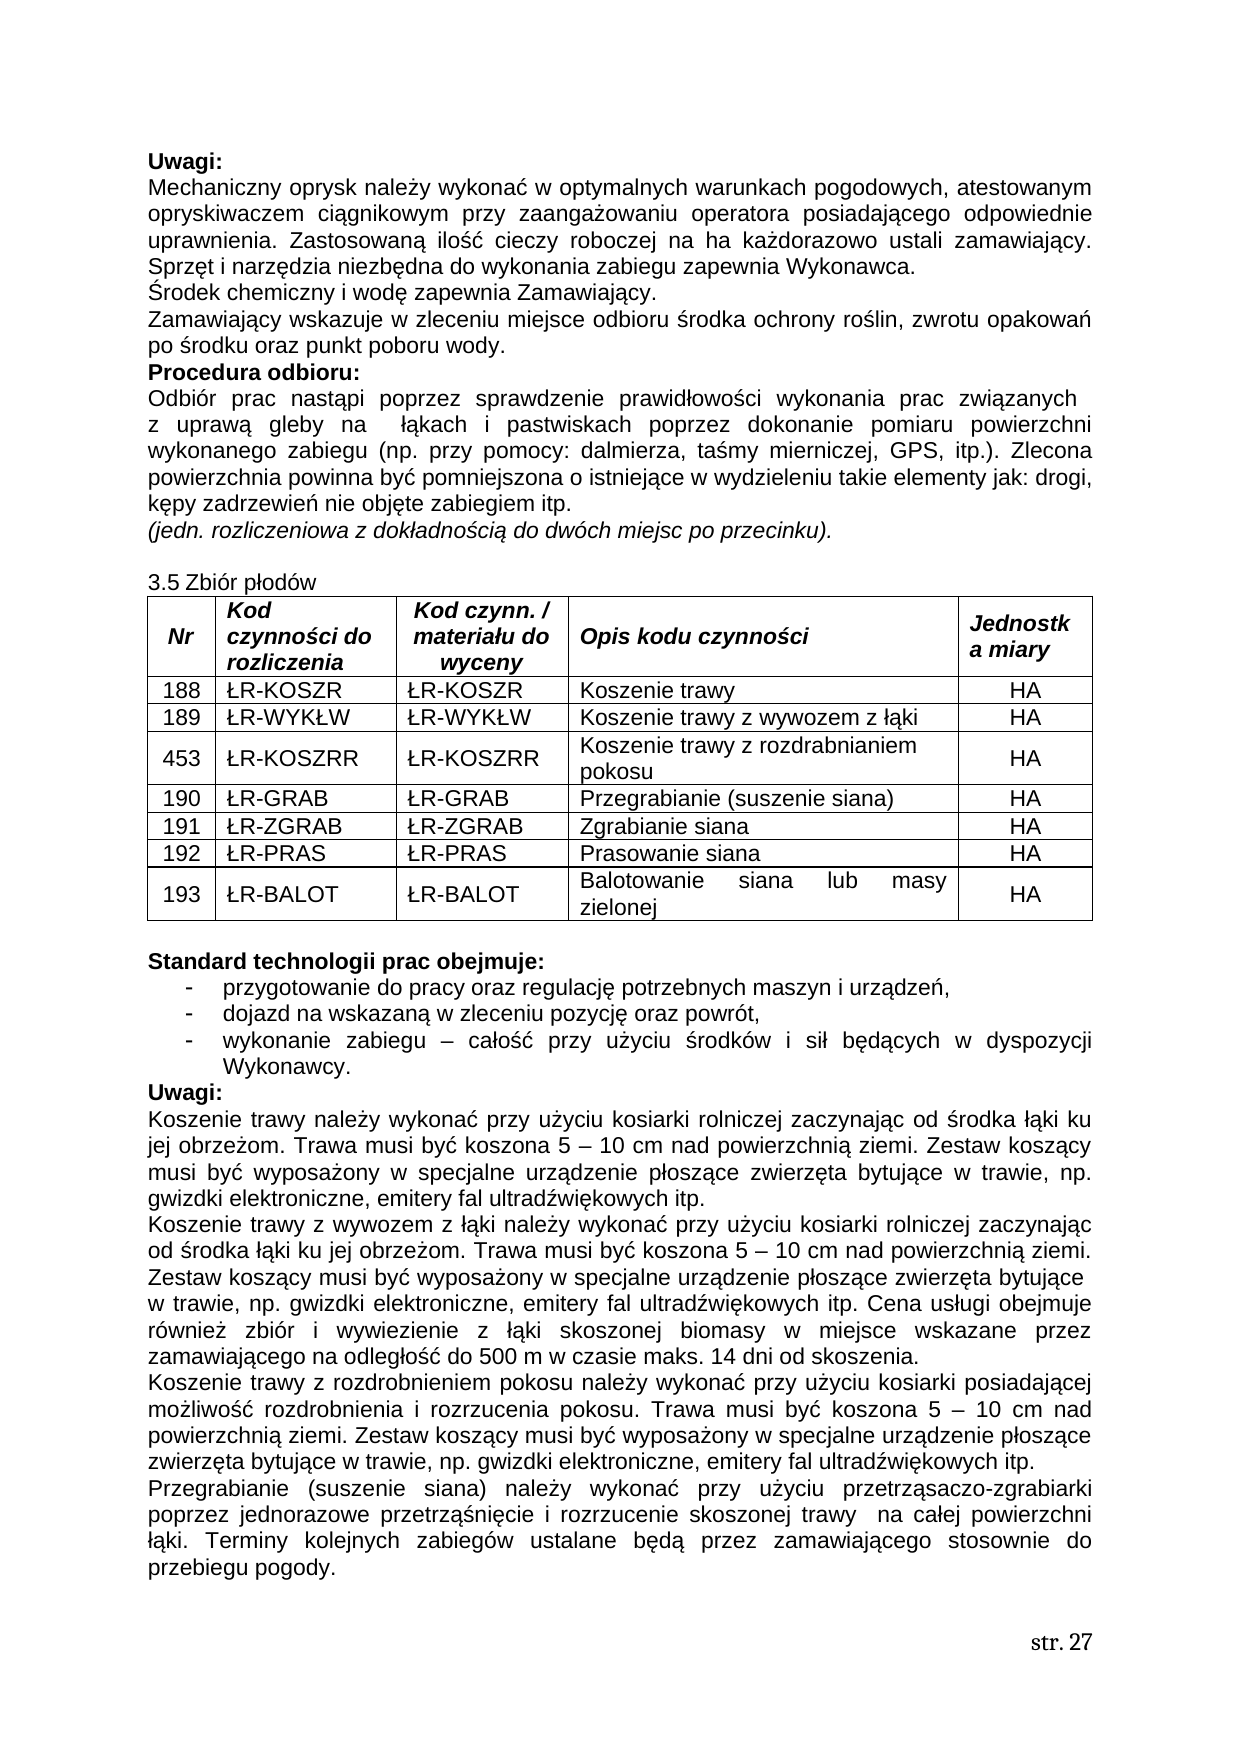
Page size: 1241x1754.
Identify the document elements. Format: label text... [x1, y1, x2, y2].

table_header Kod czynności do rozliczenia [216, 597, 396, 676]
table_cell HA [959, 732, 1092, 784]
table_cell ŁR-KOSZRR [216, 732, 396, 784]
text Mechaniczny oprysk należy wykonać w optymalnych warunkach pogodowych, atestowanym opryskiwaczem ciągnikowym przy zaangażowaniu operatora posiadającego odpowiednie uprawnienia. Zastosowaną ilość cieczy roboczej na ha każdorazowo ustali zamawiający. Sprzęt i narzędzia niezbędna do wykonania zabiegu zapewnia Wykonawca. [148, 174, 1093, 279]
table_cell HA [959, 868, 1092, 920]
table_cell HA [959, 704, 1092, 731]
table_cell 193 [148, 868, 215, 920]
table_cell Przegrabianie (suszenie siana) [569, 785, 958, 812]
table_cell ŁR-BALOT [216, 868, 396, 920]
list Zbiór płodów [148, 569, 1093, 596]
table_cell Zgrabianie siana [569, 813, 958, 839]
table_header Opis kodu czynności [569, 597, 958, 676]
text Standard technologii prac obejmuje: [148, 948, 1093, 974]
table_cell ŁR-KOSZRR [397, 732, 568, 784]
table_cell HA [959, 840, 1092, 866]
table_cell 453 [148, 732, 215, 784]
text Koszenie trawy z wywozem z łąki należy wykonać przy użyciu kosiarki rolniczej zaczynając od środka łąki ku jej obrzeżom. Trawa musi być koszona 5 – 10 cm nad powierzchnią ziemi. Zestaw koszący musi być wyposażony w specjalne urządzenie płoszące zwierzęta bytujące w trawie, np. gwizdki elektroniczne, emitery fal ultradźwiękowych itp. Cena usługi obejmuje również zbiór i wywiezienie z łąki skoszonej biomasy w miejsce wskazane przez zamawiającego na odległość do 500 m w czasie maks. 14 dni od skoszenia. [148, 1211, 1093, 1369]
table_cell ŁR-WYKŁW [397, 704, 568, 731]
text Środek chemiczny i wodę zapewnia Zamawiający. [148, 279, 1093, 306]
text Uwagi: [148, 1079, 1093, 1106]
table_cell ŁR-WYKŁW [216, 704, 396, 731]
table_cell HA [959, 813, 1092, 839]
text Uwagi: [148, 148, 1093, 174]
table_cell ŁR-PRAS [397, 840, 568, 866]
table_header Jednostka miary [959, 597, 1092, 676]
table_cell ŁR-GRAB [397, 785, 568, 812]
list przygotowanie do pracy oraz regulację potrzebnych maszyn i urządzeń, [185, 974, 1093, 1000]
text Przegrabianie (suszenie siana) należy wykonać przy użyciu przetrząsaczo-zgrabiarki poprzez jednorazowe przetrząśnięcie i rozrzucenie skoszonej trawy na całej powierzchni łąki. Terminy kolejnych zabiegów ustalane będą przez zamawiającego stosownie do przebiegu pogody. [148, 1475, 1093, 1580]
table_cell HA [959, 785, 1092, 812]
table_cell HA [959, 677, 1092, 703]
table_cell Balotowanie siana lub masy zielonej [569, 868, 958, 920]
table_cell ŁR-BALOT [397, 868, 568, 920]
text Koszenie trawy z rozdrobnieniem pokosu należy wykonać przy użyciu kosiarki posiadającej możliwość rozdrobnienia i rozrzucenia pokosu. Trawa musi być koszona 5 – 10 cm nad powierzchnią ziemi. Zestaw koszący musi być wyposażony w specjalne urządzenie płoszące zwierzęta bytujące w trawie, np. gwizdki elektroniczne, emitery fal ultradźwiękowych itp. [148, 1369, 1093, 1475]
table_cell Prasowanie siana [569, 840, 958, 866]
table_cell ŁR-GRAB [216, 785, 396, 812]
table_header Kod czynn. / materiału do wyceny [397, 597, 568, 676]
table_cell Koszenie trawy z wywozem z łąki [569, 704, 958, 731]
table_cell ŁR-ZGRAB [216, 813, 396, 839]
table_cell 190 [148, 785, 215, 812]
text Zamawiający wskazuje w zleceniu miejsce odbioru środka ochrony roślin, zwrotu opakowań po środku oraz punkt poboru wody. [148, 306, 1093, 358]
list dojazd na wskazaną w zleceniu pozycję oraz powrót, [185, 1000, 1093, 1027]
table_cell ŁR-ZGRAB [397, 813, 568, 839]
table_cell ŁR-KOSZR [216, 677, 396, 703]
table_header Nr [148, 597, 215, 676]
text Koszenie trawy należy wykonać przy użyciu kosiarki rolniczej zaczynając od środka łąki ku jej obrzeżom. Trawa musi być koszona 5 – 10 cm nad powierzchnią ziemi. Zestaw koszący musi być wyposażony w specjalne urządzenie płoszące zwierzęta bytujące w trawie, np. gwizdki elektroniczne, emitery fal ultradźwiękowych itp. [148, 1106, 1093, 1211]
text Odbiór prac nastąpi poprzez sprawdzenie prawidłowości wykonania prac związanych z uprawą gleby na łąkach i pastwiskach poprzez dokonanie pomiaru powierzchni wykonanego zabiegu (np. przy pomocy: dalmierza, taśmy mierniczej, GPS, itp.). Zlecona powierzchnia powinna być pomniejszona o istniejące w wydzieleniu takie elementy jak: drogi, kępy zadrzewień nie objęte zabiegiem itp. [148, 385, 1093, 517]
table_cell Koszenie trawy z rozdrabnianiem pokosu [569, 732, 958, 784]
list wykonanie zabiegu – całość przy użyciu środków i sił będących w dyspozycji Wykonawcy. [185, 1027, 1093, 1079]
table_cell 189 [148, 704, 215, 731]
table_cell 192 [148, 840, 215, 866]
table_cell ŁR-KOSZR [397, 677, 568, 703]
text Procedura odbioru: [148, 358, 1093, 385]
table_cell 188 [148, 677, 215, 703]
table_cell ŁR-PRAS [216, 840, 396, 866]
table_cell 191 [148, 813, 215, 839]
table_cell Koszenie trawy [569, 677, 958, 703]
text (jedn. rozliczeniowa z dokładnością do dwóch miejsc po przecinku). [148, 517, 1093, 543]
